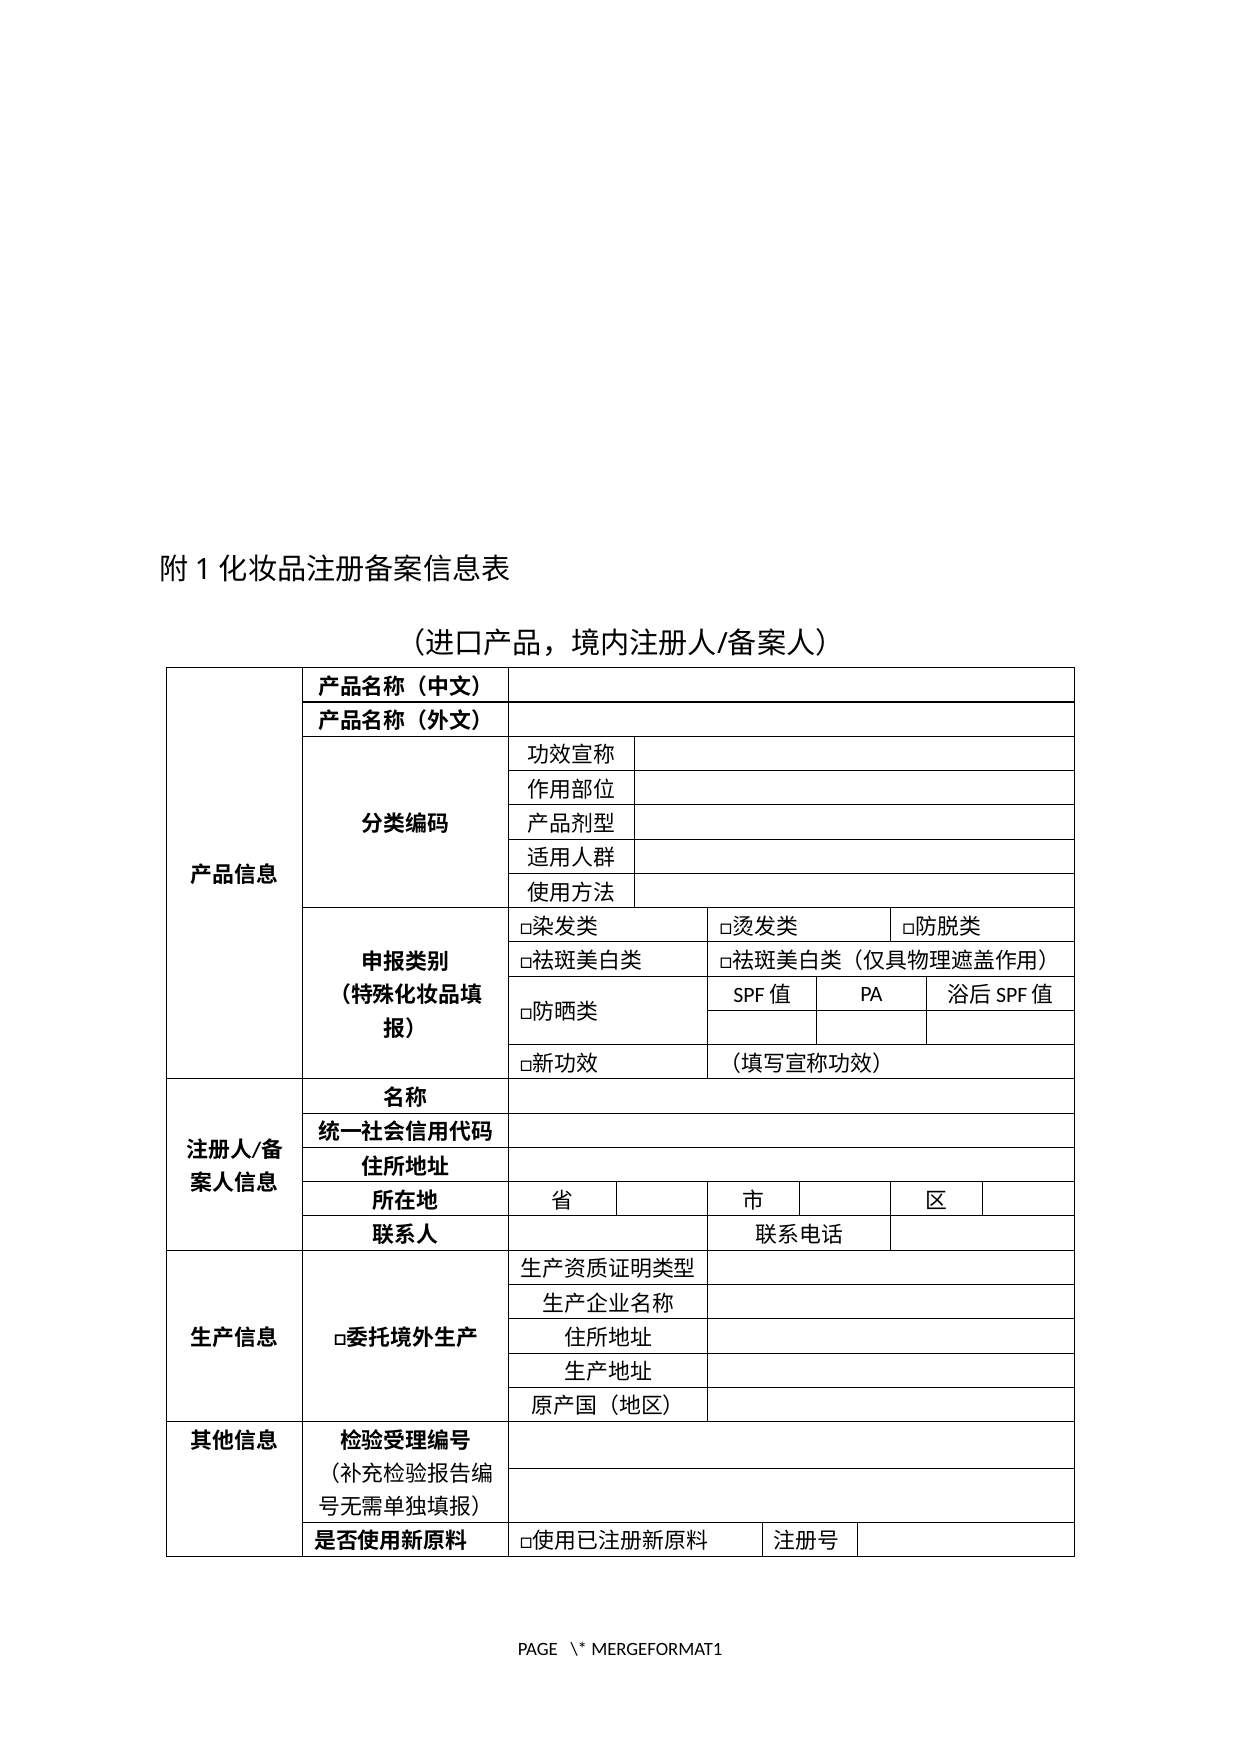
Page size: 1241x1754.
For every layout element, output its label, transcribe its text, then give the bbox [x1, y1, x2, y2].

table_cell [509, 1079, 1074, 1113]
table_cell [509, 1469, 1074, 1522]
table_cell 原产国（地区） [509, 1388, 707, 1421]
table_header 产品名称（中文） [303, 668, 508, 701]
table_cell 产品名称（外文） [303, 703, 508, 736]
table_cell 区 [891, 1182, 982, 1215]
table_cell 功效宣称 [509, 737, 634, 770]
table_cell 生产地址 [509, 1354, 707, 1387]
text 附1 化妆品注册备案信息表 [159, 534, 1081, 600]
table_cell 名称 [303, 1079, 508, 1113]
table_cell 统一社会信用代码 [303, 1114, 508, 1147]
table_cell [635, 874, 1074, 907]
table_cell [509, 1114, 1074, 1147]
table_cell □祛斑美白类（仅具物理遮盖作用） [708, 942, 1074, 976]
table_header 产品信息 [167, 668, 302, 1078]
table_cell 所在地 [303, 1182, 508, 1215]
table_cell 省 [509, 1182, 616, 1215]
table_cell □委托境外生产 [303, 1251, 508, 1421]
table_header [509, 668, 1074, 701]
table_cell 联系电话 [708, 1216, 890, 1250]
table_cell 生产资质证明类型 [509, 1251, 707, 1284]
table_cell PA [817, 977, 926, 1010]
table_cell 其他信息 [167, 1422, 302, 1556]
table_cell [635, 840, 1074, 873]
table_cell □染发类 [509, 908, 707, 941]
table_cell 生产信息 [167, 1251, 302, 1421]
table_cell （填写宣称功效） [708, 1045, 1074, 1078]
table_cell 适用人群 [509, 840, 634, 873]
table_cell [509, 1148, 1074, 1181]
table_cell [708, 1011, 816, 1044]
table_cell [509, 703, 1074, 736]
table_cell [708, 1354, 1074, 1387]
table_cell 注册人/备案人信息 [167, 1079, 302, 1250]
table_cell [800, 1182, 890, 1215]
table_cell 联系人 [303, 1216, 508, 1250]
table_cell 生产企业名称 [509, 1285, 707, 1318]
table_cell 浴后SPF值 [927, 977, 1074, 1010]
table_cell 产品剂型 [509, 805, 634, 838]
table_cell [708, 1319, 1074, 1352]
table_cell 住所地址 [509, 1319, 707, 1352]
table_cell 申报类别 （特殊化妆品填报） [303, 908, 508, 1078]
table_cell □新功效 [509, 1045, 707, 1078]
table_cell 检验受理编号 （补充检验报告编号无需单独填报） [303, 1422, 508, 1522]
table_cell 注册号 [763, 1523, 857, 1556]
table_cell [708, 1388, 1074, 1421]
table_cell [858, 1523, 1074, 1556]
table_cell □防晒类 [509, 977, 707, 1044]
table_cell 分类编码 [303, 737, 508, 907]
table_cell 使用方法 [509, 874, 634, 907]
table_cell [509, 1216, 707, 1250]
table_cell 住所地址 [303, 1148, 508, 1181]
table_cell 作用部位 [509, 771, 634, 804]
table_cell □烫发类 [708, 908, 890, 941]
table_cell [983, 1182, 1074, 1215]
table_cell □使用已注册新原料 [509, 1523, 762, 1556]
table_cell [635, 737, 1074, 770]
table_cell [817, 1011, 926, 1044]
table_cell [509, 1422, 1074, 1468]
text （进口产品，境内注册人/备案人） [159, 600, 1081, 667]
table_cell □防脱类 [891, 908, 1074, 941]
table_cell [635, 771, 1074, 804]
table_cell 是否使用新原料 [303, 1523, 508, 1556]
table_cell [617, 1182, 707, 1215]
table_cell SPF值 [708, 977, 816, 1010]
table_cell [708, 1251, 1074, 1284]
table_cell [708, 1285, 1074, 1318]
table_cell [891, 1216, 1074, 1250]
table_cell [635, 805, 1074, 838]
table_cell 市 [708, 1182, 799, 1215]
table_cell □祛斑美白类 [509, 942, 707, 976]
table_cell [927, 1011, 1074, 1044]
